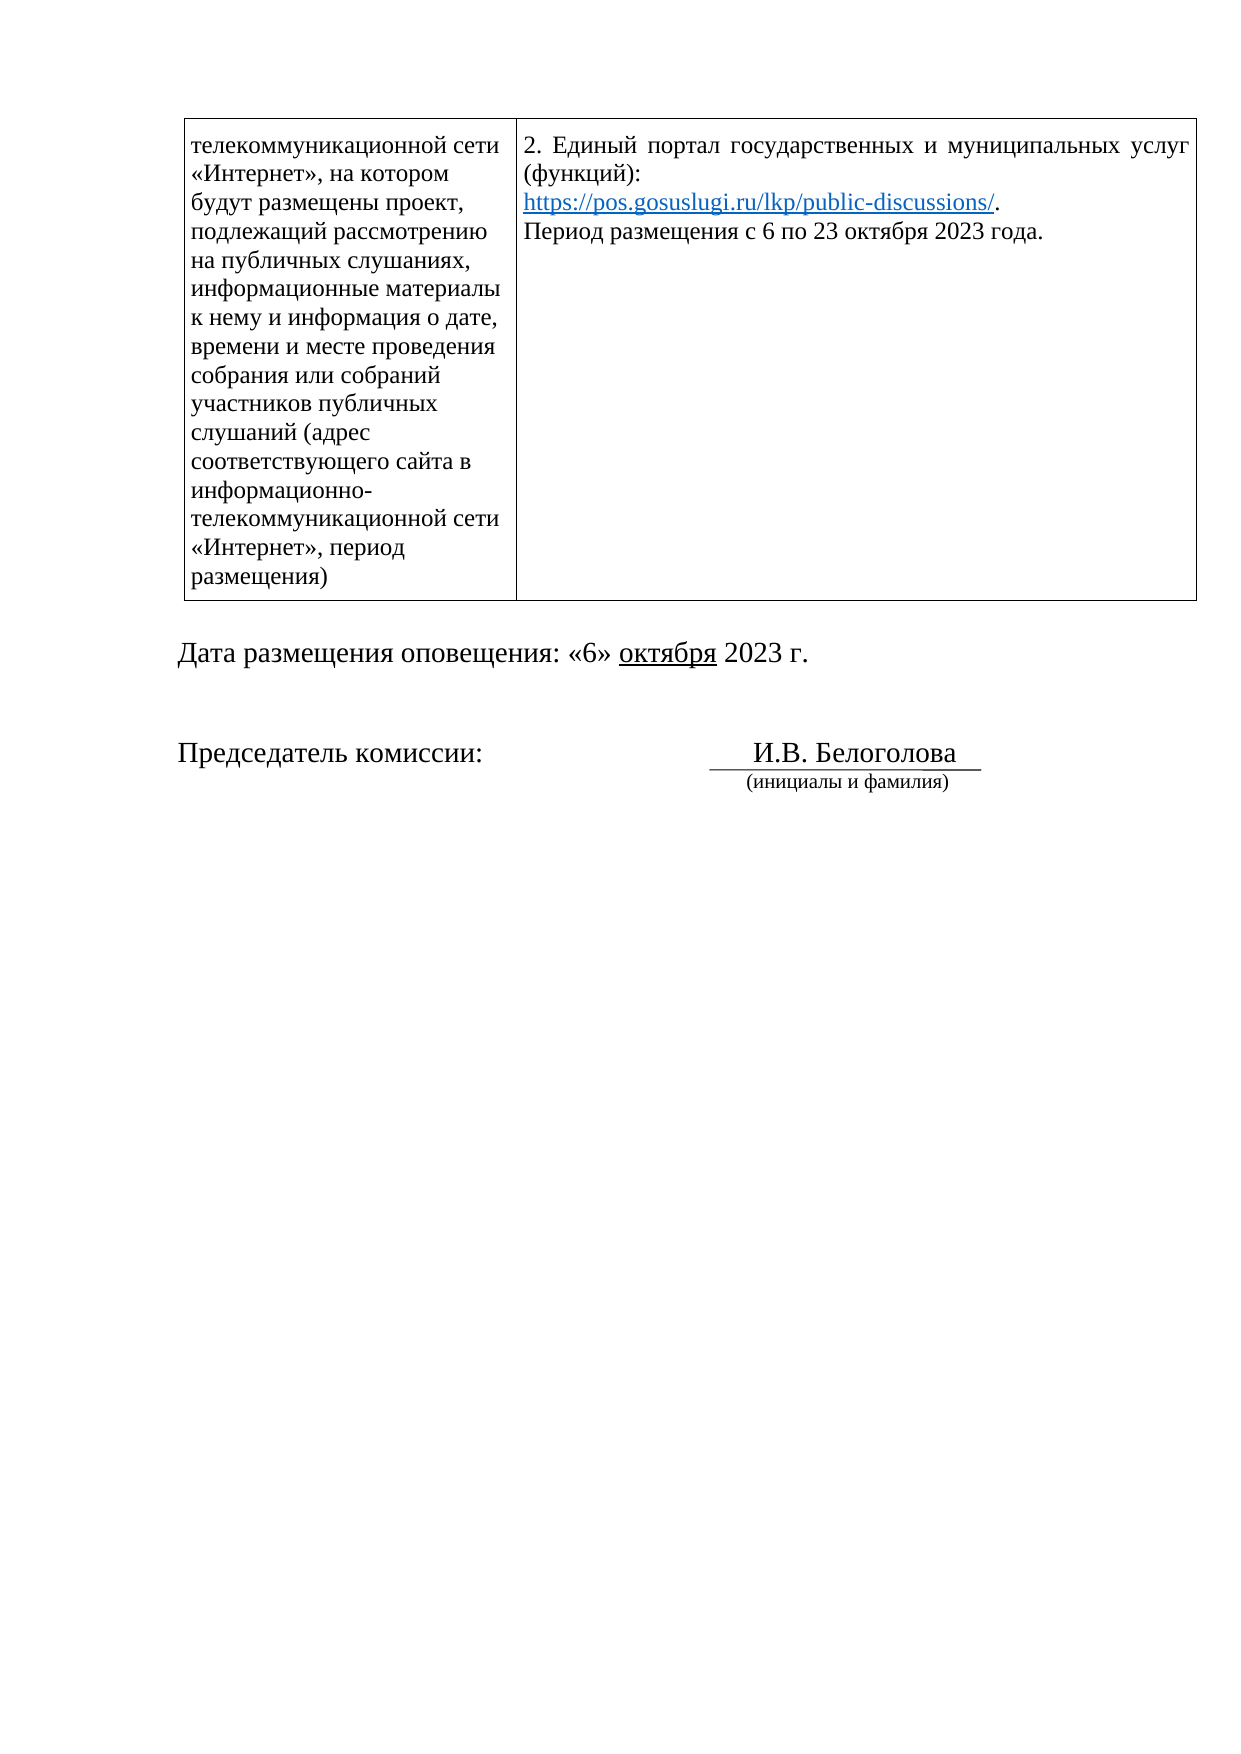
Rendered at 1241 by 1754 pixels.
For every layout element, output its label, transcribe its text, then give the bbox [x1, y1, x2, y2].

text (инициалы и фамилия) [177, 769, 1152, 793]
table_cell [517, 119, 1196, 600]
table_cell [185, 119, 516, 600]
text Председатель комиссии: И.В. Белоголова [177, 736, 1152, 769]
text Дата размещения оповещения: «6» октября 2023 г. [177, 635, 1152, 668]
